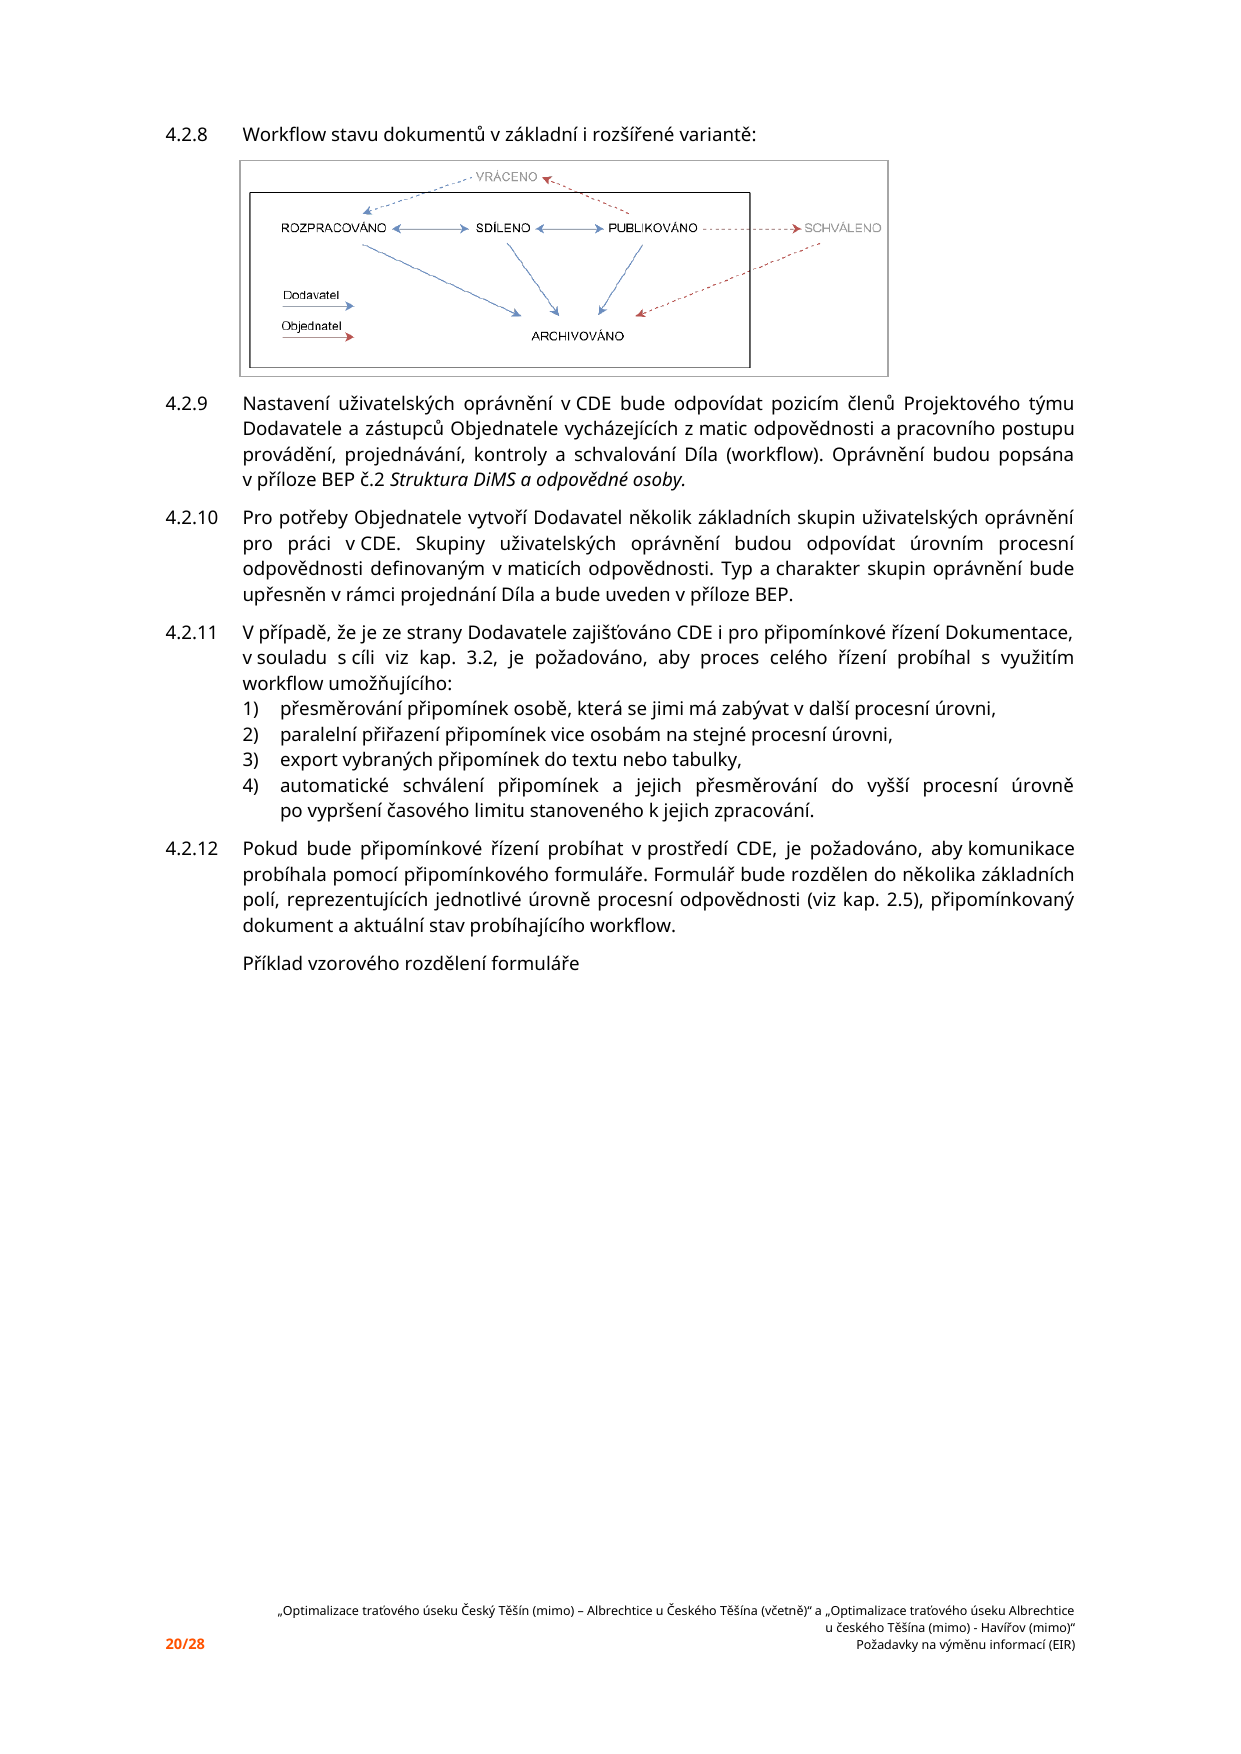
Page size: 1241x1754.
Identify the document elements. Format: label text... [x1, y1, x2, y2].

list paralelní přiřazení připomínek vice osobám na stejné procesní úrovni, [242, 721, 1075, 747]
text Pro potřeby Objednatele vytvoří Dodavatel několik základních skupin uživatelských oprávnění pro práci v CDE. Skupiny uživatelských oprávnění budou odpovídat úrovním procesní odpovědnosti definovaným v maticích odpovědnosti. Typ a charakter skupin oprávnění bude upřesněn v rámci projednání Díla a bude uveden v příloze BEP. [165, 504, 1075, 606]
text V případě, že je ze strany Dodavatele zajišťováno CDE i pro připomínkové řízení Dokumentace, v souladu s cíli viz kap. 3.2, je požadováno, aby proces celého řízení probíhal s využitím workflow umožňujícího: [165, 619, 1075, 696]
list automatické schválení připomínek a jejich přesměrování do vyšší procesní úrovně po vypršení časového limitu stanoveného k jejich zpracování. [242, 772, 1075, 823]
picture [249, 161, 882, 368]
list export vybraných připomínek do textu nebo tabulky, [242, 747, 1075, 772]
list Příklad vzorového rozdělení formuláře [242, 950, 1075, 976]
list přesměrování připomínek osobě, která se jimi má zabývat v další procesní úrovni, [242, 696, 1075, 721]
text Workflow stavu dokumentů v základní i rozšířené variantě: [165, 122, 1075, 147]
text Nastavení uživatelských oprávnění v CDE bude odpovídat pozicím členů Projektového týmu Dodavatele a zástupců Objednatele vycházejících z matic odpovědnosti a pracovního postupu provádění, projednávání, kontroly a schvalování Díla (workflow). Oprávnění budou popsána v příloze BEP č.2 Struktura DiMS a odpovědné osoby. [165, 390, 1075, 492]
text Pokud bude připomínkové řízení probíhat v prostředí CDE, je požadováno, aby komunikace probíhala pomocí připomínkového formuláře. Formulář bude rozdělen do několika základních polí, reprezentujících jednotlivé úrovně procesní odpovědnosti (viz kap. 2.5), připomínkovaný dokument a aktuální stav probíhajícího workflow. [165, 836, 1075, 938]
